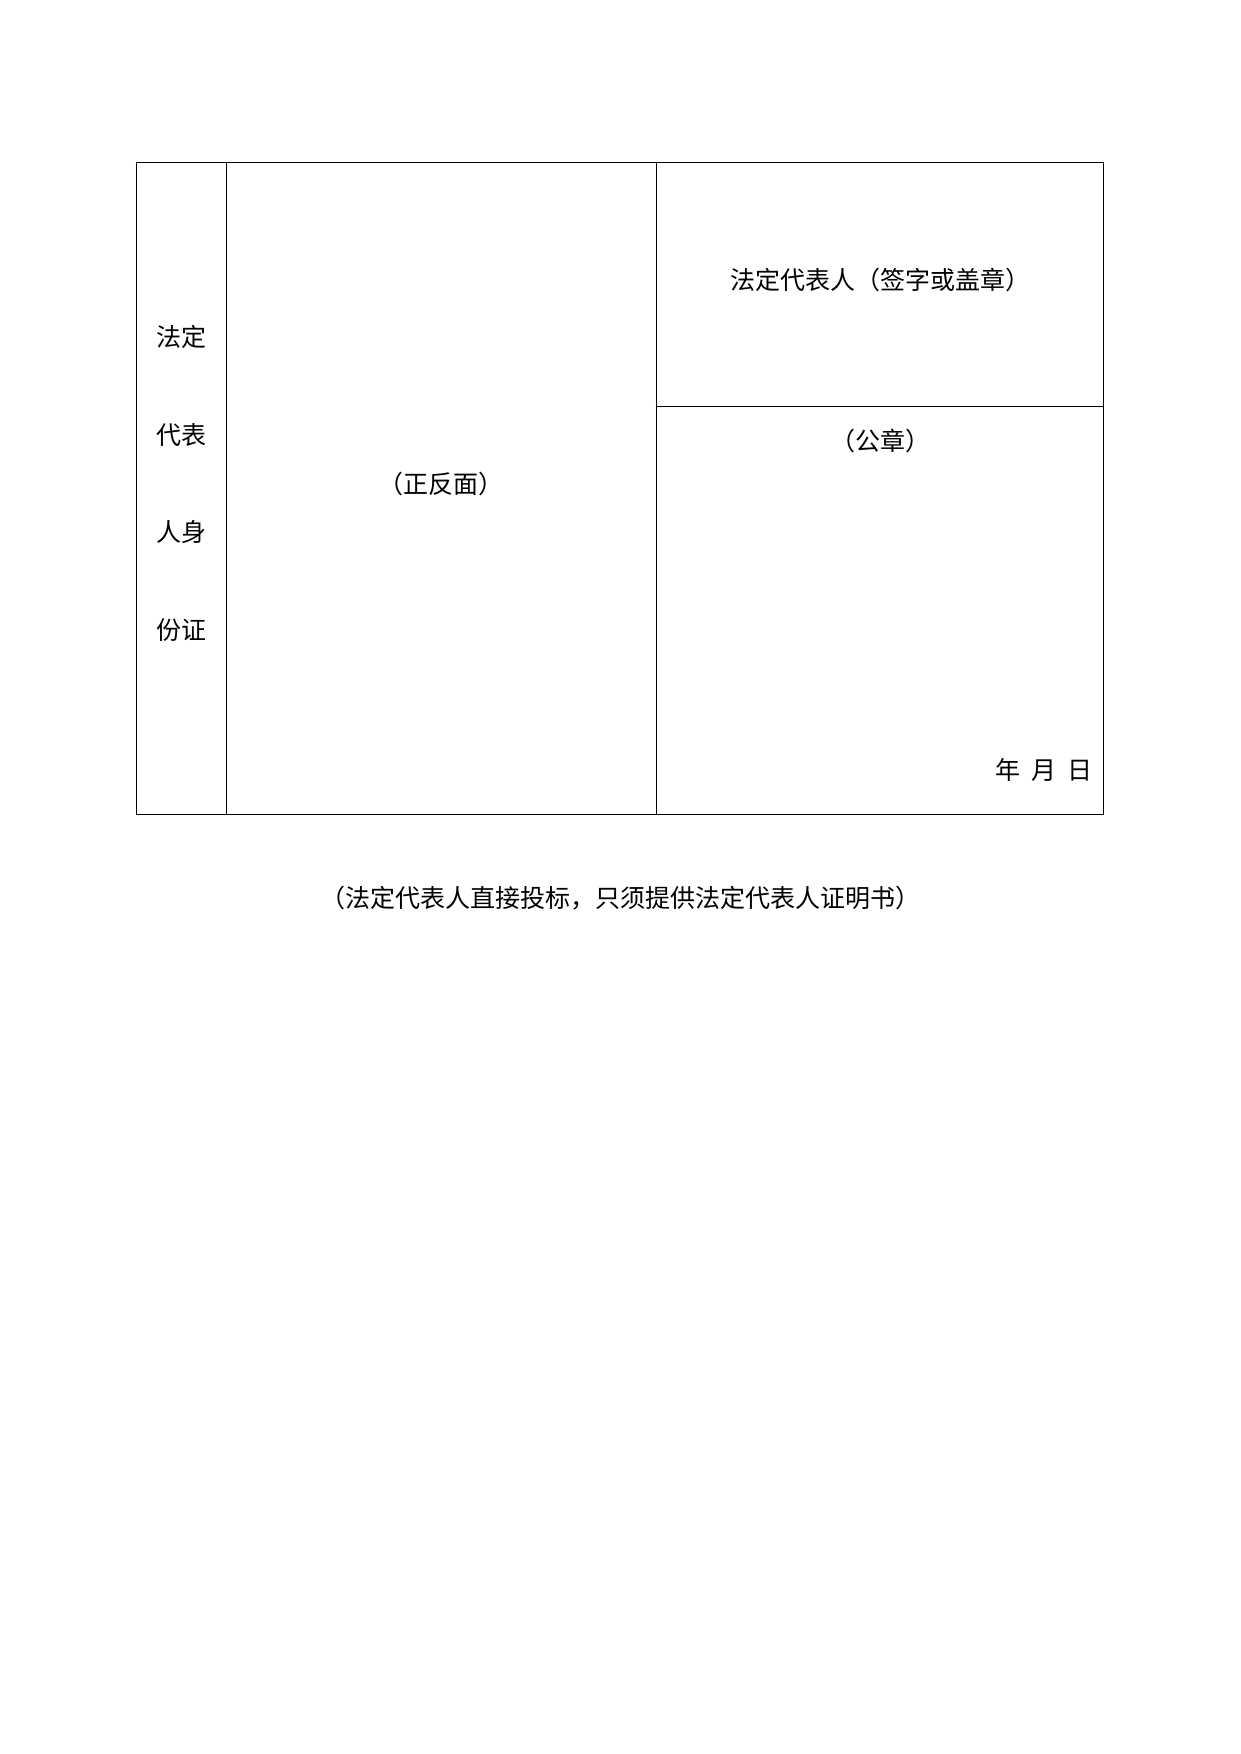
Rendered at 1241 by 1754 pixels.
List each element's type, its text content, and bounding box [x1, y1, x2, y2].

text （法定代表人直接投标，只须提供法定代表人证明书） [187, 864, 1053, 929]
table_cell 法定代表人身份证 [137, 163, 226, 814]
table_cell （正反面） [227, 163, 656, 814]
table_cell （公章） 年 月 日 [657, 407, 1103, 814]
table_cell 法定代表人（签字或盖章） [657, 163, 1103, 406]
